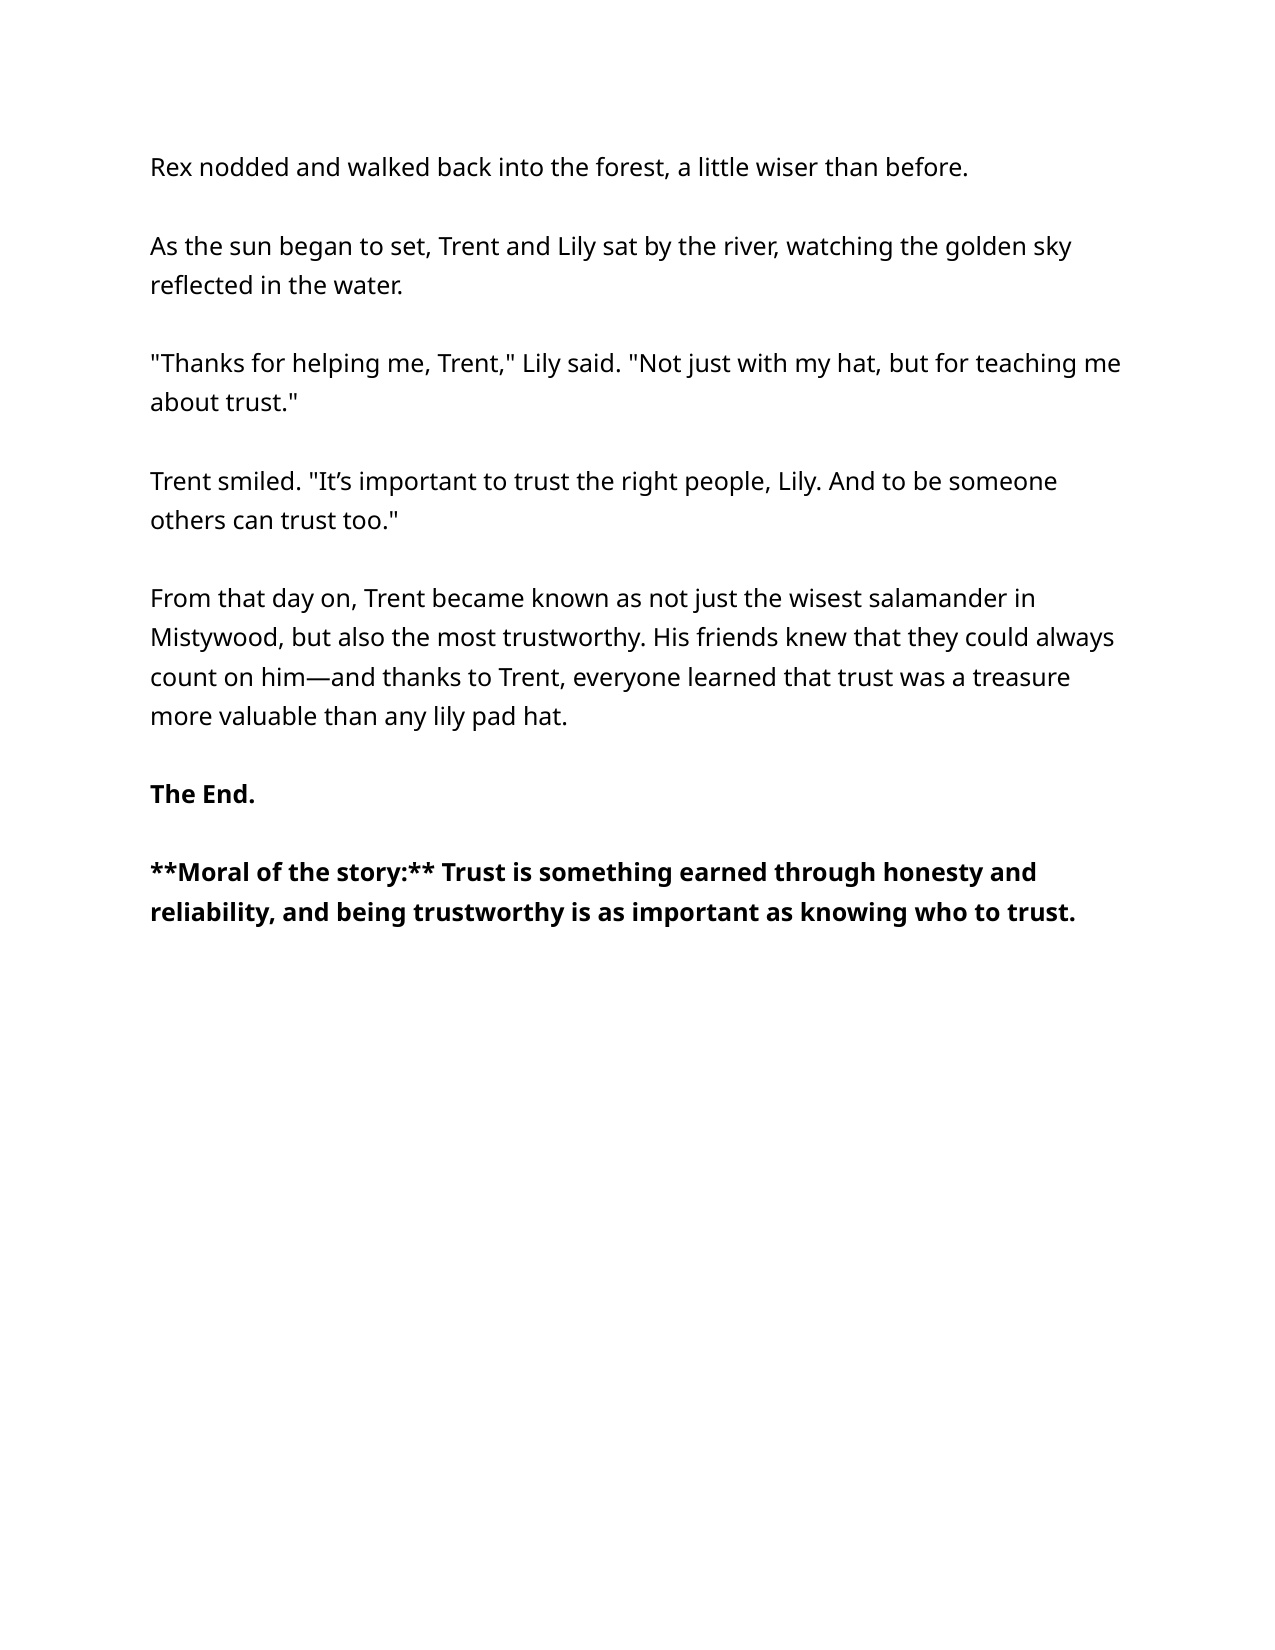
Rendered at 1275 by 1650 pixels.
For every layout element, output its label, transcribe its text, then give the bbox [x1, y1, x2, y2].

text The End. [150, 777, 1125, 811]
text As the sun began to set, Trent and Lily sat by the river, watching the golden sky reflected in the water. [150, 228, 1125, 302]
text Trent smiled. "It’s important to trust the right people, Lily. And to be someone others can trust too." [150, 463, 1125, 537]
text From that day on, Trent became known as not just the wisest salamander in Mistywood, but also the most trustworthy. His friends knew that they could always count on him—and thanks to Trent, everyone learned that trust was a treasure more valuable than any lily pad hat. [150, 581, 1125, 732]
text "Thanks for helping me, Trent," Lily said. "Not just with my hat, but for teaching me about trust." [150, 346, 1125, 419]
text Rex nodded and walked back into the forest, a little wiser than before. [150, 150, 1125, 184]
text **Moral of the story:** Trust is something earned through honesty and reliability, and being trustworthy is as important as knowing who to trust. [150, 855, 1125, 928]
